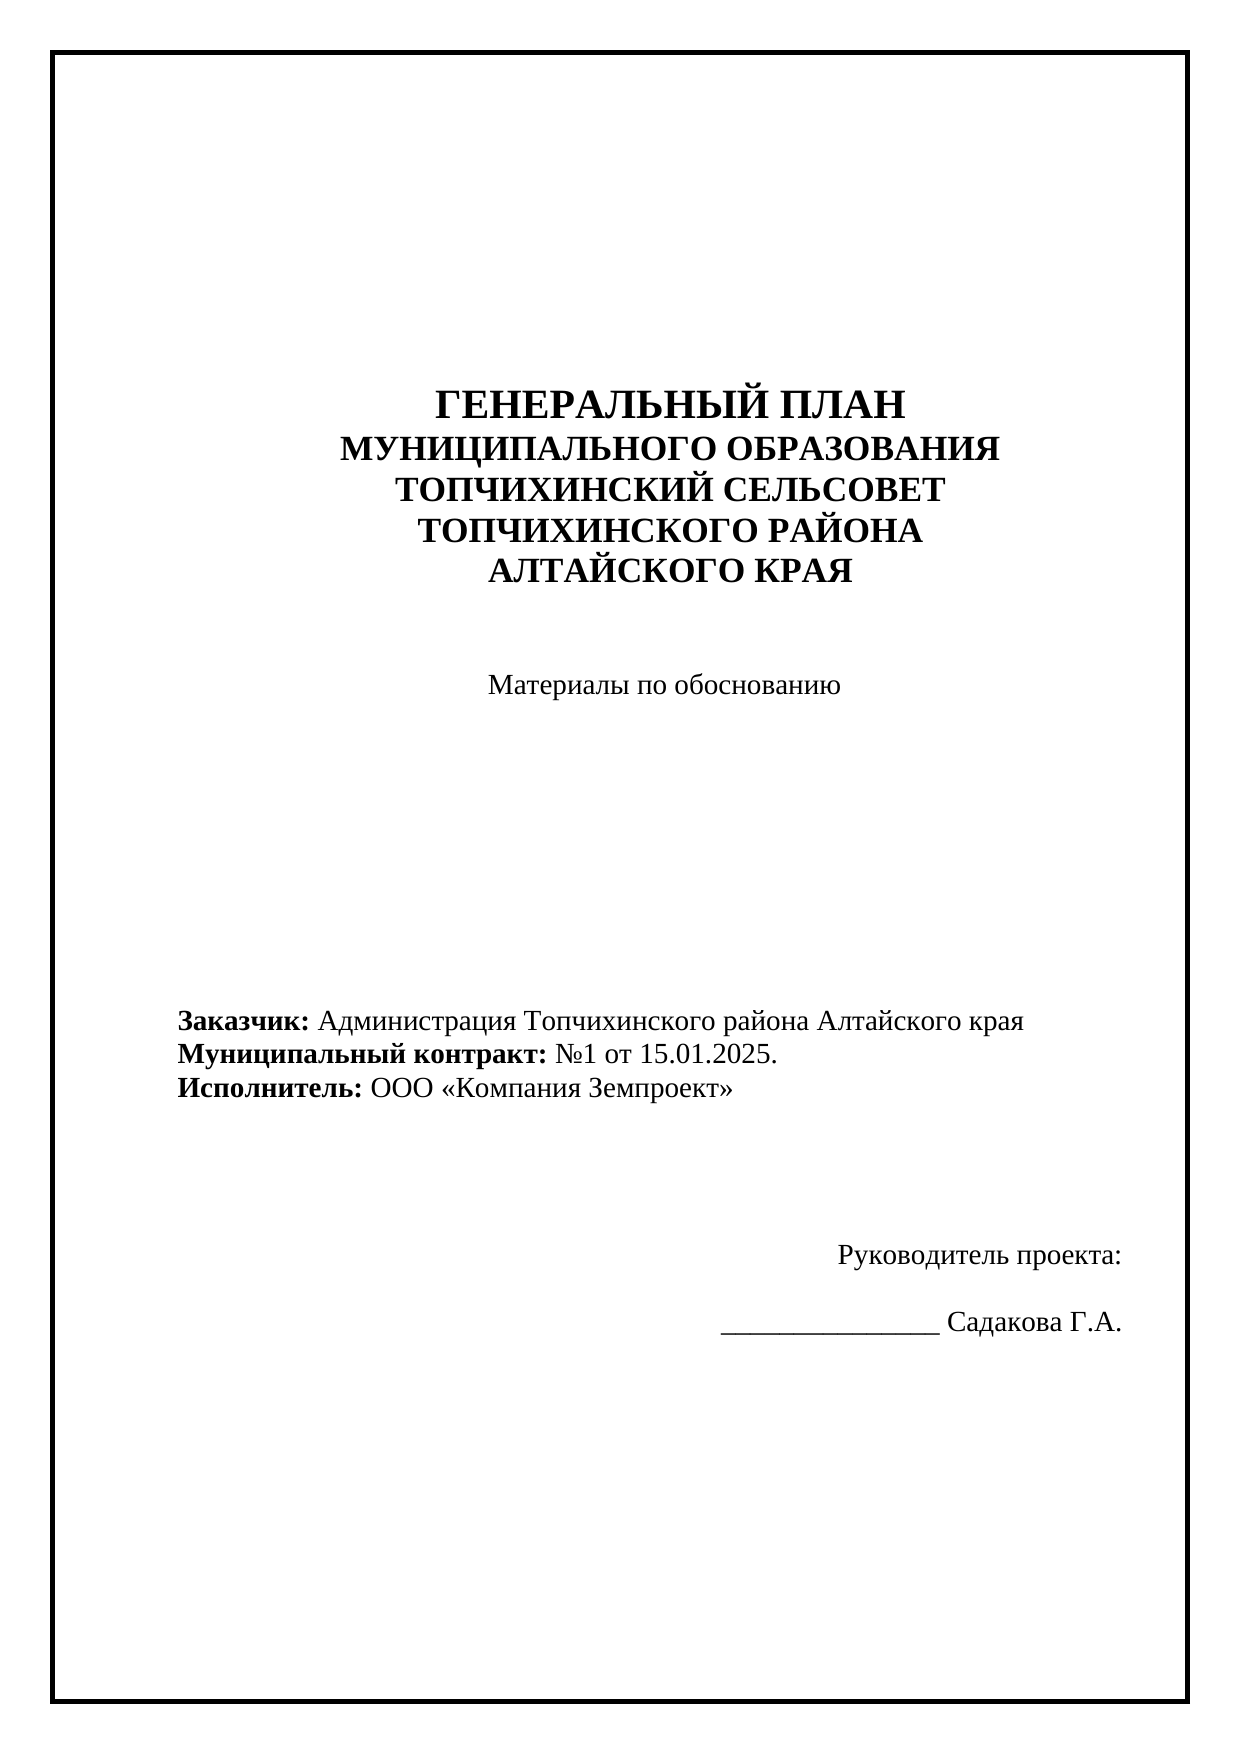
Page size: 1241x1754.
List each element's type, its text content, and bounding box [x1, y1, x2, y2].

text Исполнитель: ООО «Компания Земпроект» [177, 1070, 1152, 1103]
text ТОПЧИХИНСКОГО РАЙОНА [118, 509, 1152, 550]
text ТОПЧИХИНСКИЙ СЕЛЬСОВЕТ [118, 468, 1152, 509]
text Материалы по обоснованию [177, 667, 1152, 701]
text Муниципальный контракт: №1 от 15.01.2025. [177, 1036, 1152, 1070]
text МУНИЦИПАЛЬНОГО ОБРАЗОВАНИЯ [118, 427, 1152, 468]
text _______________ Садакова Г.А. [177, 1304, 1122, 1338]
text АЛТАЙСКОГО КРАЯ [118, 550, 1152, 591]
text Заказчик: Администрация Топчихинского района Алтайского края [177, 1003, 1107, 1036]
text Руководитель проекта: [177, 1237, 1122, 1271]
text ГЕНЕРАЛЬНЫЙ ПЛАН [118, 379, 1152, 427]
